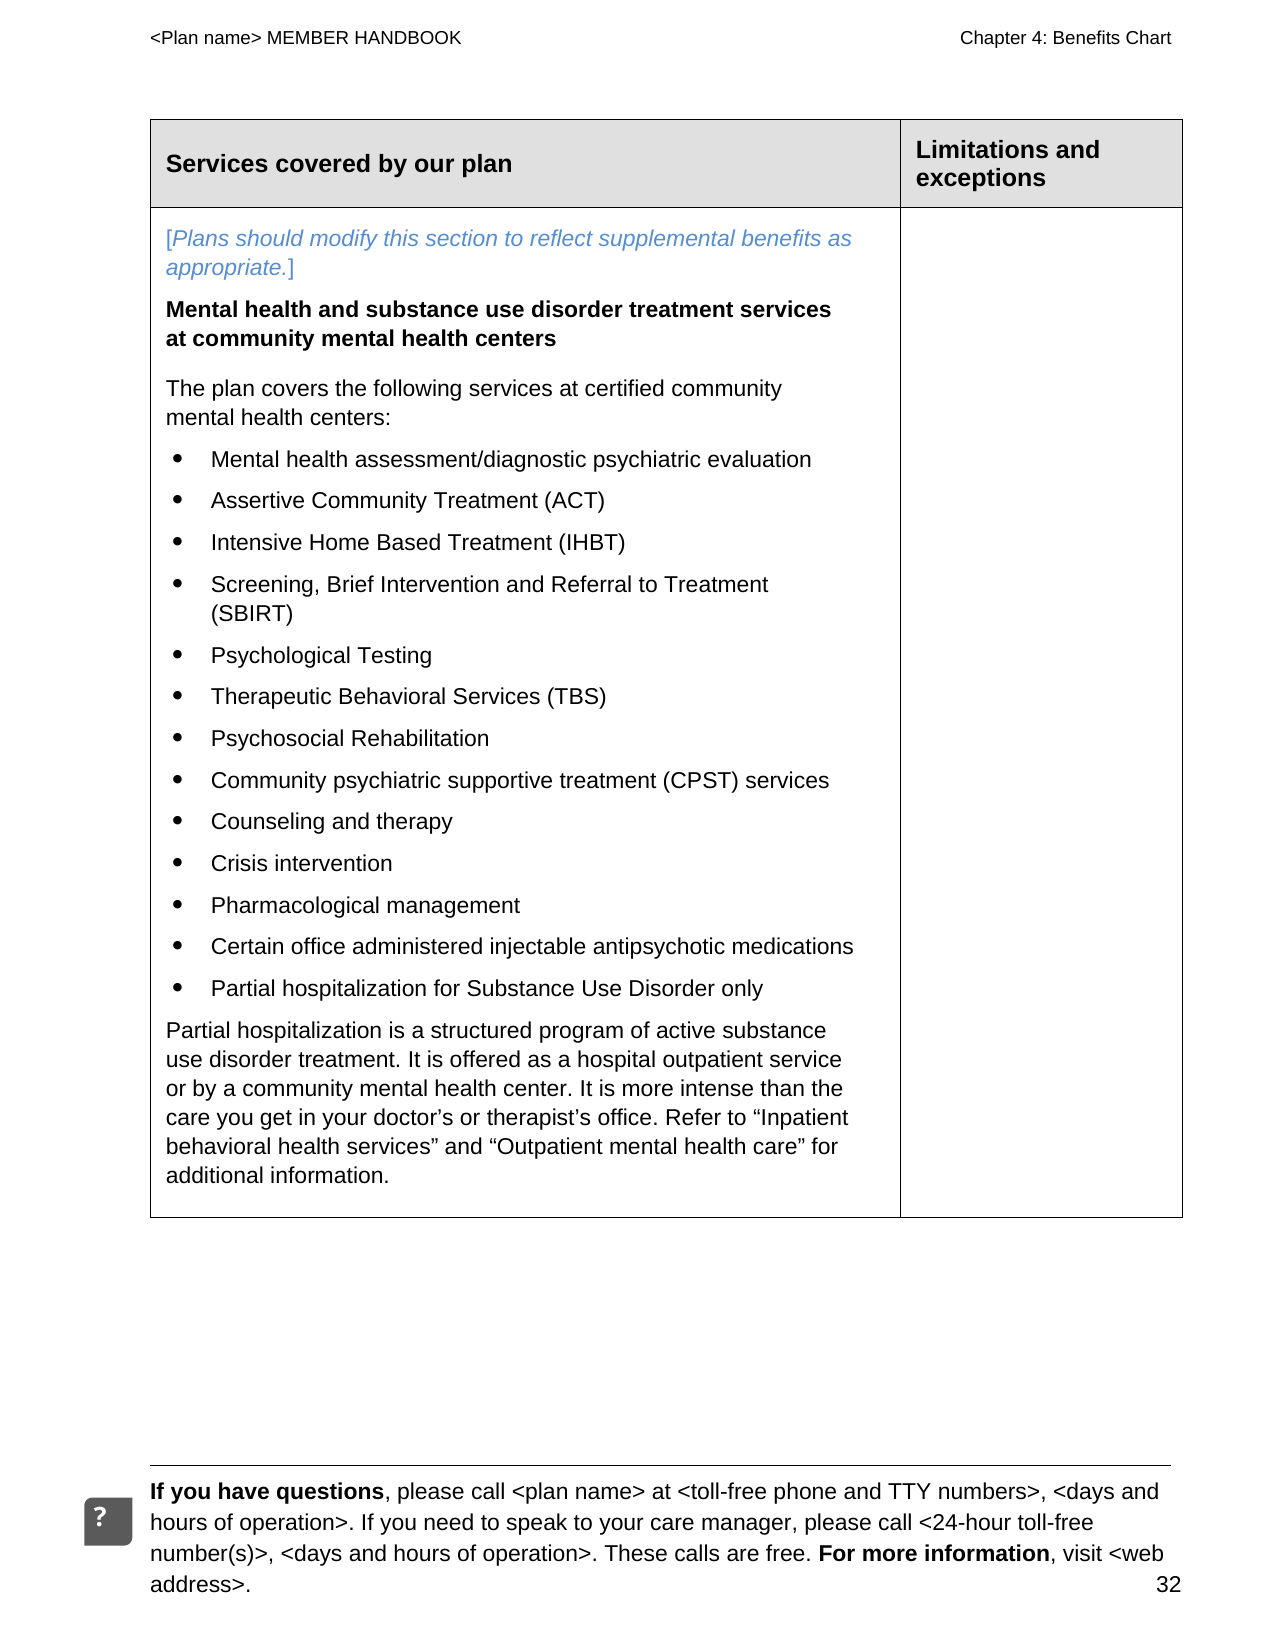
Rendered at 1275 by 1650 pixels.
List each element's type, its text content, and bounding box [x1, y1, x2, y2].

table_cell [901, 208, 1182, 1217]
table_header Services covered by our plan [151, 120, 900, 207]
table_header Limitations and exceptions [901, 120, 1182, 207]
table_cell [Plans should modify this section to reflect supplemental benefits as appropriate.] Mental health and substance use disorder treatment services at community mental health centers The plan covers the following services at certified community mental health centers: Mental health assessment/diagnostic psychiatric evaluation Assertive Community Treatment (ACT) Intensive Home Based Treatment (IHBT) Screening, Brief Intervention and Referral to Treatment (SBIRT) Psychological Testing Therapeutic Behavioral Services (TBS) Psychosocial Rehabilitation Community psychiatric supportive treatment (CPST) services Counseling and therapy Crisis intervention Pharmacological management Certain office administered injectable antipsychotic medications Partial hospitalization for Substance Use Disorder only Partial hospitalization is a structured program of active substance use disorder treatment. It is offered as a hospital outpatient service or by a community mental health center. It is more intense than the care you get in your doctor’s or therapist’s office. Refer to “Inpatient behavioral health services” and “Outpatient mental health care” for additional information. [151, 208, 900, 1217]
